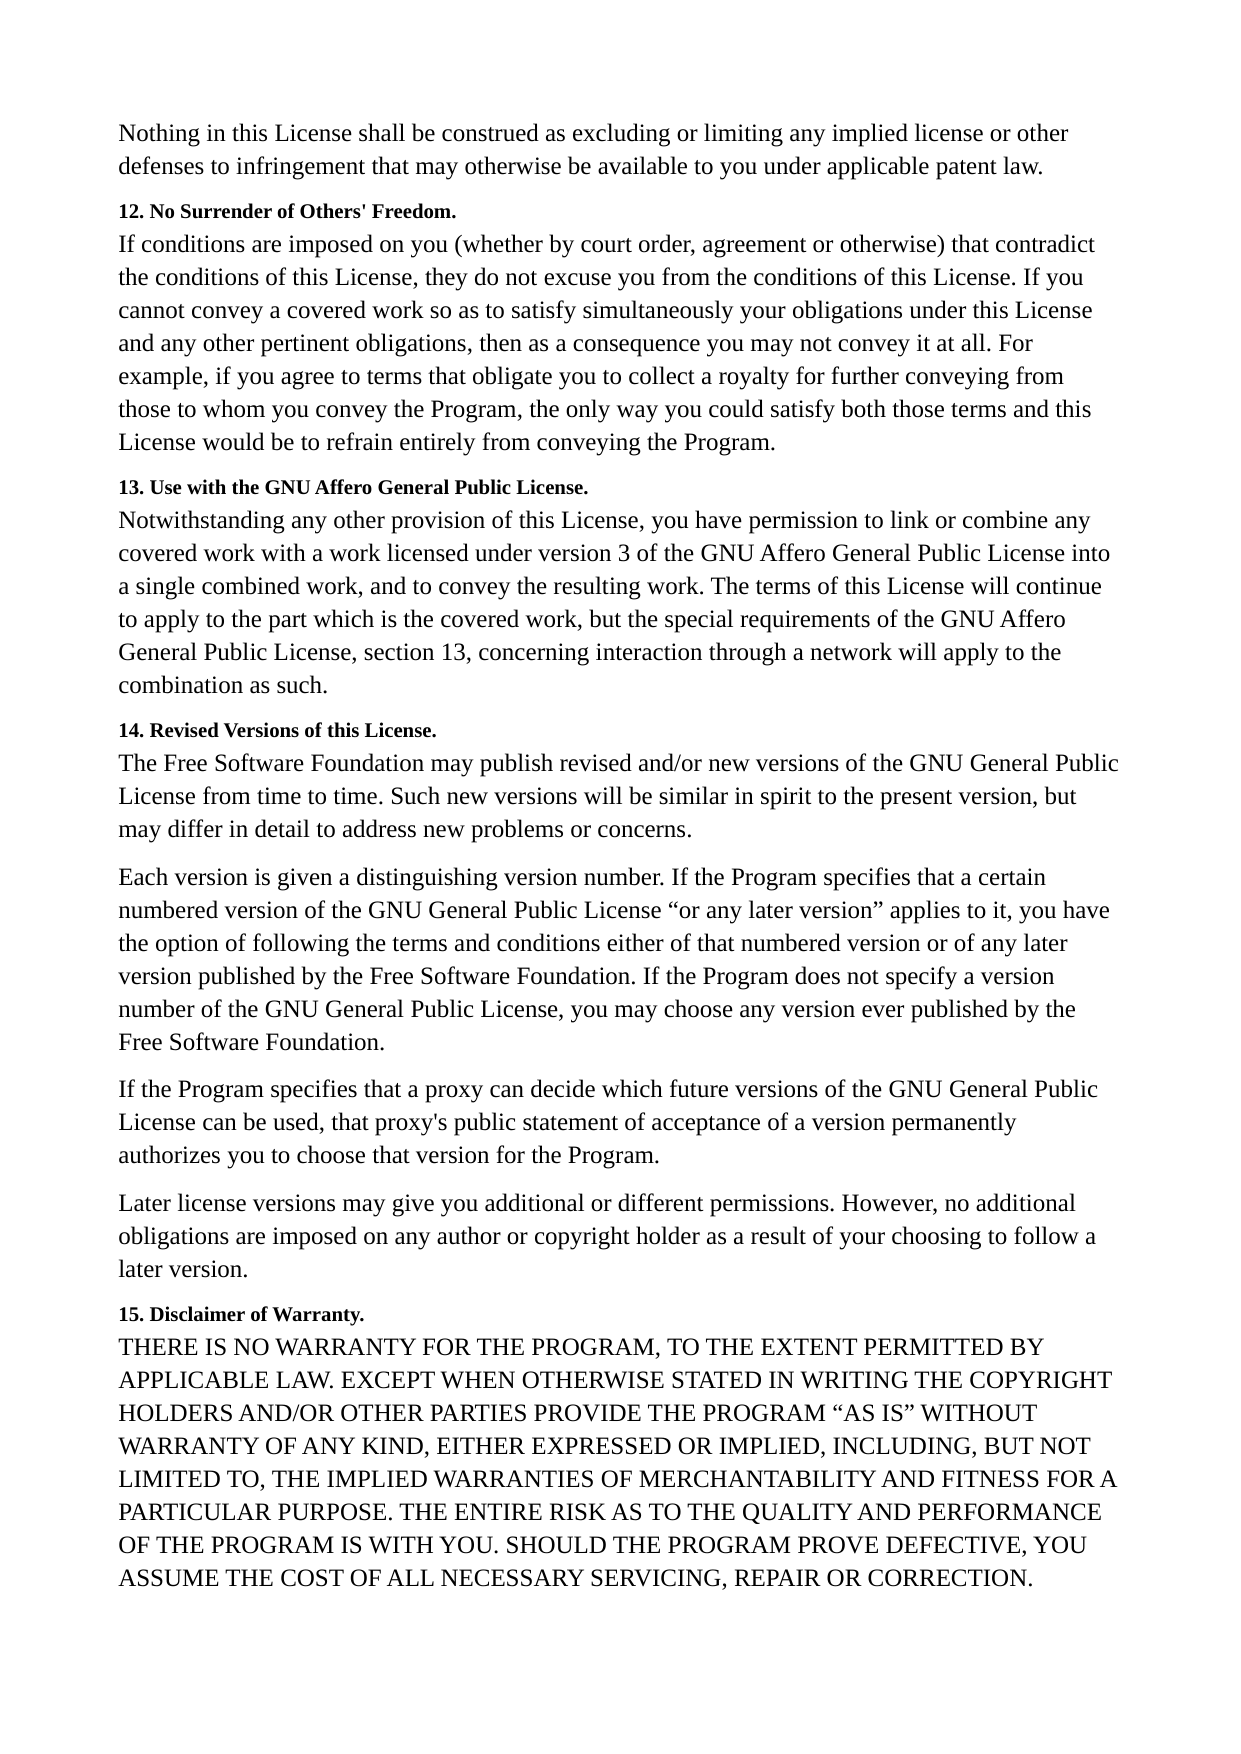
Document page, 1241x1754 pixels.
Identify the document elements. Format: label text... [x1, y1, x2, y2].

text THERE IS NO WARRANTY FOR THE PROGRAM, TO THE EXTENT PERMITTED BY APPLICABLE LAW. EXCEPT WHEN OTHERWISE STATED IN WRITING THE COPYRIGHT HOLDERS AND/OR OTHER PARTIES PROVIDE THE PROGRAM “AS IS” WITHOUT WARRANTY OF ANY KIND, EITHER EXPRESSED OR IMPLIED, INCLUDING, BUT NOT LIMITED TO, THE IMPLIED WARRANTIES OF MERCHANTABILITY AND FITNESS FOR A PARTICULAR PURPOSE. THE ENTIRE RISK AS TO THE QUALITY AND PERFORMANCE OF THE PROGRAM IS WITH YOU. SHOULD THE PROGRAM PROVE DEFECTIVE, YOU ASSUME THE COST OF ALL NECESSARY SERVICING, REPAIR OR CORRECTION. [118, 1332, 1122, 1592]
text If the Program specifies that a proxy can decide which future versions of the GNU General Public License can be used, that proxy's public statement of acceptance of a version permanently authorizes you to choose that version for the Program. [118, 1074, 1122, 1169]
subtitle 15. Disclaimer of Warranty. [118, 1302, 1122, 1326]
text Nothing in this License shall be construed as excluding or limiting any implied license or other defenses to infringement that may otherwise be available to you under applicable patent law. [118, 118, 1122, 180]
text Later license versions may give you additional or different permissions. However, no additional obligations are imposed on any author or copyright holder as a result of your choosing to follow a later version. [118, 1188, 1122, 1283]
subtitle 14. Revised Versions of this License. [118, 718, 1122, 742]
subtitle 13. Use with the GNU Affero General Public License. [118, 475, 1122, 499]
text Each version is given a distinguishing version number. If the Program specifies that a certain numbered version of the GNU General Public License “or any later version” applies to it, you have the option of following the terms and conditions either of that numbered version or of any later version published by the Free Software Foundation. If the Program does not specify a version number of the GNU General Public License, you may choose any version ever published by the Free Software Foundation. [118, 862, 1122, 1056]
text The Free Software Foundation may publish revised and/or new versions of the GNU General Public License from time to time. Such new versions will be similar in spirit to the present version, but may differ in detail to address new problems or concerns. [118, 748, 1122, 843]
text If conditions are imposed on you (whether by court order, agreement or otherwise) that contradict the conditions of this License, they do not excuse you from the conditions of this License. If you cannot convey a covered work so as to satisfy simultaneously your obligations under this License and any other pertinent obligations, then as a consequence you may not convey it at all. For example, if you agree to terms that obligate you to collect a royalty for further conveying from those to whom you convey the Program, the only way you could satisfy both those terms and this License would be to refrain entirely from conveying the Program. [118, 229, 1122, 456]
text Notwithstanding any other provision of this License, you have permission to link or combine any covered work with a work licensed under version 3 of the GNU Affero General Public License into a single combined work, and to convey the resulting work. The terms of this License will continue to apply to the part which is the covered work, but the special requirements of the GNU Affero General Public License, section 13, concerning interaction through a network will apply to the combination as such. [118, 505, 1122, 699]
subtitle 12. No Surrender of Others' Freedom. [118, 199, 1122, 223]
